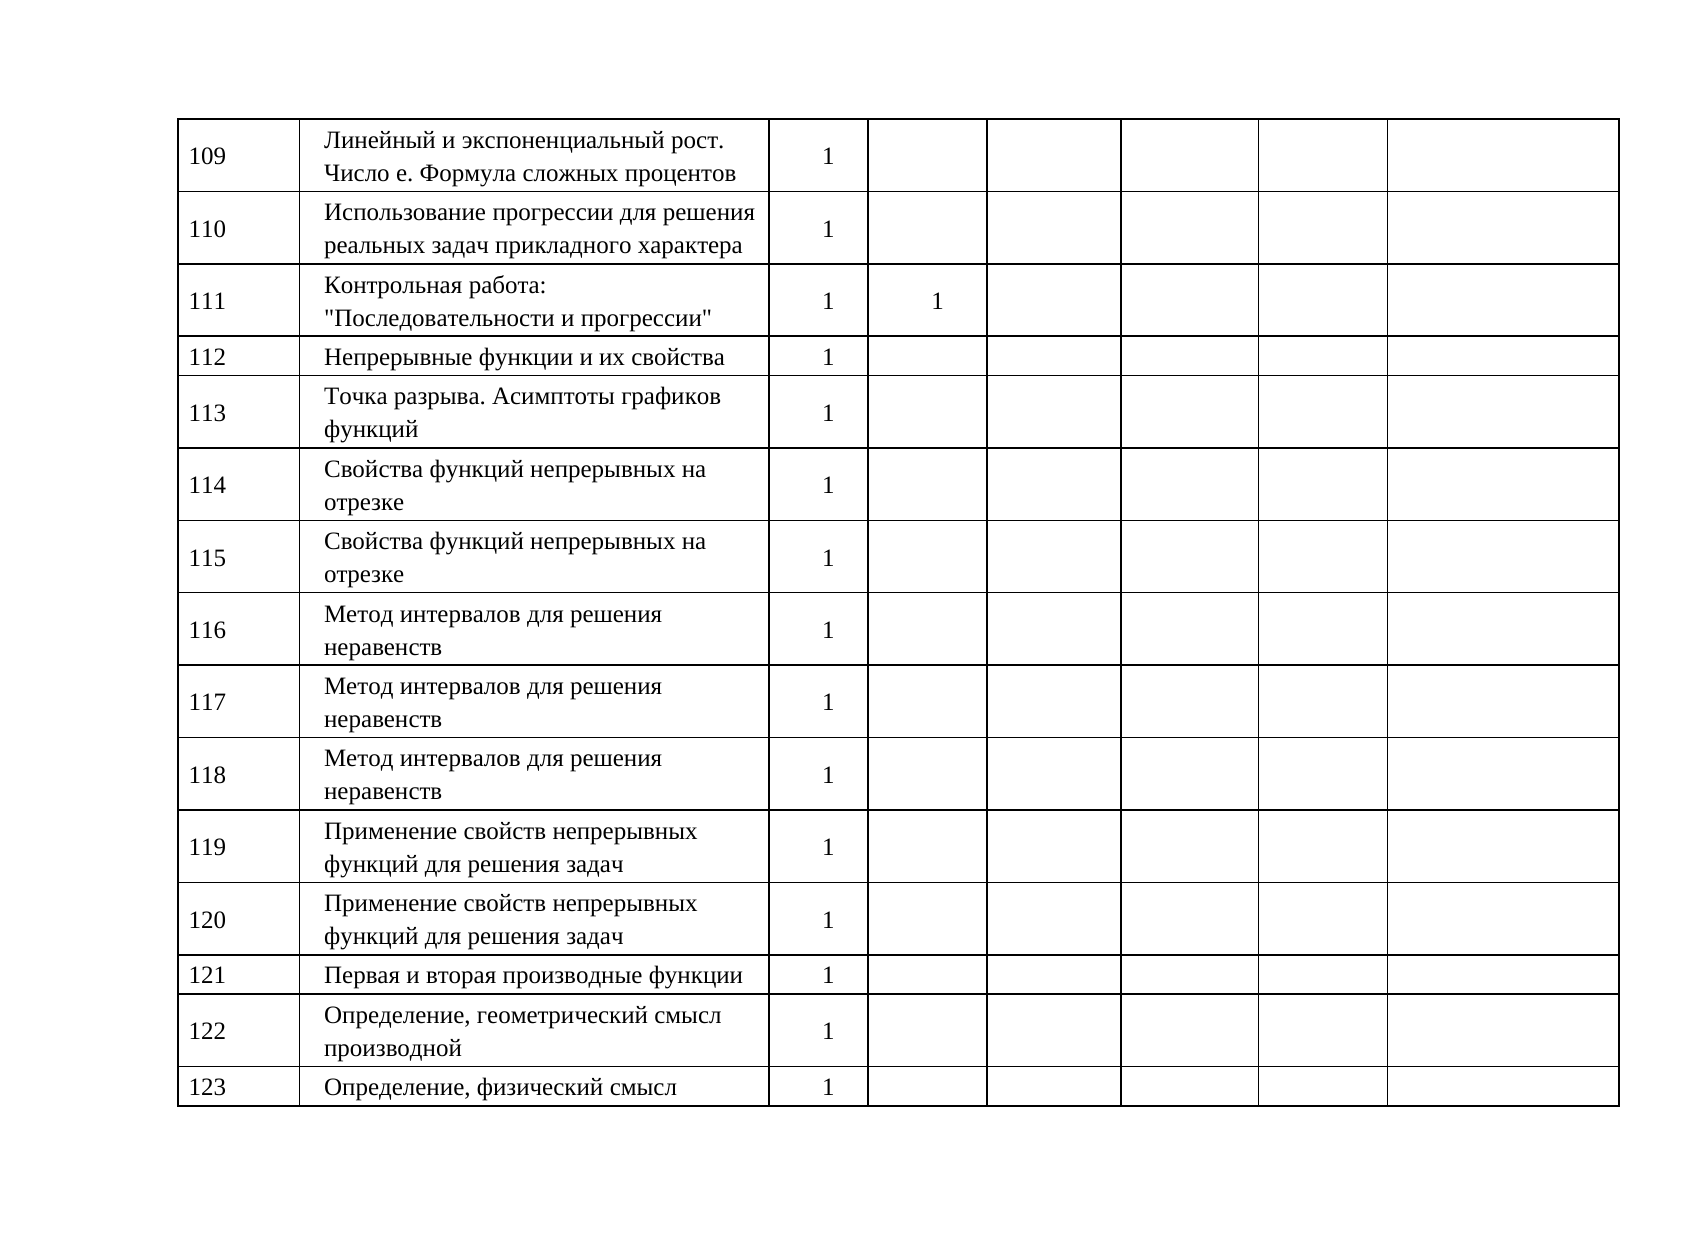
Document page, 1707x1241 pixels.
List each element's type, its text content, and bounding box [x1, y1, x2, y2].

table_cell 1 [770, 593, 867, 664]
table_cell [1122, 593, 1258, 664]
table_cell Метод интервалов для решения неравенств [300, 738, 768, 809]
table_cell [869, 811, 986, 881]
table_cell [1122, 811, 1258, 881]
table_cell [1259, 521, 1387, 592]
table_cell [869, 1067, 986, 1105]
table_cell [988, 449, 1120, 519]
table_cell 122 [179, 995, 299, 1066]
table_cell [1122, 449, 1258, 519]
table_cell [988, 666, 1120, 737]
table_cell [988, 376, 1120, 447]
table_cell Определение, геометрический смысл производной [300, 995, 768, 1066]
table_cell 1 [770, 1067, 867, 1105]
table_cell [1388, 521, 1618, 592]
table_cell [1259, 883, 1387, 954]
table_cell [869, 956, 986, 993]
table_cell 1 [770, 995, 867, 1066]
table_cell 1 [770, 666, 867, 737]
table_cell [869, 192, 986, 263]
table_cell [1122, 265, 1258, 335]
table_cell [988, 120, 1120, 191]
table_cell [988, 956, 1120, 993]
table_cell 1 [770, 265, 867, 335]
table_cell 1 [770, 337, 867, 375]
table_cell [869, 120, 986, 191]
table_cell 110 [179, 192, 299, 263]
table_cell [1388, 1067, 1618, 1105]
table_cell [1259, 337, 1387, 375]
table_cell Непрерывные функции и их свойства [300, 337, 768, 375]
table_cell 115 [179, 521, 299, 592]
table_cell [1388, 811, 1618, 881]
table_cell [988, 1067, 1120, 1105]
table_cell [1388, 995, 1618, 1066]
table_cell 121 [179, 956, 299, 993]
table_cell [1388, 192, 1618, 263]
table_cell [1259, 811, 1387, 881]
table_cell 112 [179, 337, 299, 375]
table_cell 1 [770, 811, 867, 881]
table_cell [988, 521, 1120, 592]
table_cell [300, 120, 768, 191]
table_cell 120 [179, 883, 299, 954]
table_cell [1259, 956, 1387, 993]
table_cell [988, 337, 1120, 375]
table_cell [1259, 738, 1387, 809]
table_cell [869, 593, 986, 664]
table_cell [1259, 666, 1387, 737]
table_cell [988, 883, 1120, 954]
table_cell [1259, 120, 1387, 191]
table_cell [988, 738, 1120, 809]
table_cell [988, 995, 1120, 1066]
table_cell Метод интервалов для решения неравенств [300, 666, 768, 737]
table_cell [1388, 265, 1618, 335]
table_cell [1259, 593, 1387, 664]
table_cell 1 [770, 192, 867, 263]
table_cell 1 [770, 956, 867, 993]
table_cell [1122, 120, 1258, 191]
table_cell Использование прогрессии для решения реальных задач прикладного характера [300, 192, 768, 263]
table_cell Свойства функций непрерывных на отрезке [300, 449, 768, 519]
table_cell Контрольная работа: "Последовательности и прогрессии" [300, 265, 768, 335]
table_cell 1 [869, 265, 986, 335]
table_cell [1122, 738, 1258, 809]
table_cell [1122, 192, 1258, 263]
table_cell [869, 521, 986, 592]
table_cell [1388, 337, 1618, 375]
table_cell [300, 1067, 768, 1105]
table_cell [869, 738, 986, 809]
table_cell [1259, 376, 1387, 447]
table_cell [1259, 1067, 1387, 1105]
table_cell [988, 265, 1120, 335]
table_cell [869, 376, 986, 447]
table_cell Применение свойств непрерывных функций для решения задач [300, 811, 768, 881]
table_cell 109 [179, 120, 299, 191]
table_cell [869, 449, 986, 519]
table_cell [869, 337, 986, 375]
table_cell [1122, 521, 1258, 592]
table_cell 1 [770, 120, 867, 191]
table_cell [1388, 376, 1618, 447]
table_cell Первая и вторая производные функции [300, 956, 768, 993]
table_cell [1388, 738, 1618, 809]
table_cell [1388, 883, 1618, 954]
table_cell 1 [770, 521, 867, 592]
table_cell [1259, 192, 1387, 263]
table_cell [988, 811, 1120, 881]
table_cell [1122, 376, 1258, 447]
table_cell [1122, 883, 1258, 954]
table_cell [869, 883, 986, 954]
table_cell [869, 666, 986, 737]
table_cell 114 [179, 449, 299, 519]
table_cell [1388, 666, 1618, 737]
table_cell 1 [770, 449, 867, 519]
table_cell [1388, 449, 1618, 519]
table_cell 113 [179, 376, 299, 447]
table_cell [1259, 265, 1387, 335]
table_cell Применение свойств непрерывных функций для решения задач [300, 883, 768, 954]
table_cell 123 [179, 1067, 299, 1105]
table_cell [1259, 449, 1387, 519]
table_cell [1122, 337, 1258, 375]
table_cell 119 [179, 811, 299, 881]
table_cell [1388, 120, 1618, 191]
table_cell [1122, 1067, 1258, 1105]
table_cell [1388, 593, 1618, 664]
table_cell [1388, 956, 1618, 993]
table_cell Свойства функций непрерывных на отрезке [300, 521, 768, 592]
table_cell [988, 593, 1120, 664]
table_cell 1 [770, 883, 867, 954]
table_cell 116 [179, 593, 299, 664]
table_cell 1 [770, 738, 867, 809]
table_cell 117 [179, 666, 299, 737]
table_cell Точка разрыва. Асимптоты графиков функций [300, 376, 768, 447]
table_cell [1122, 995, 1258, 1066]
table_cell 118 [179, 738, 299, 809]
table_cell [1122, 956, 1258, 993]
table_cell [869, 995, 986, 1066]
table_cell 111 [179, 265, 299, 335]
table_cell [988, 192, 1120, 263]
table_cell [1259, 995, 1387, 1066]
table_cell [1122, 666, 1258, 737]
table_cell Метод интервалов для решения неравенств [300, 593, 768, 664]
table_cell 1 [770, 376, 867, 447]
